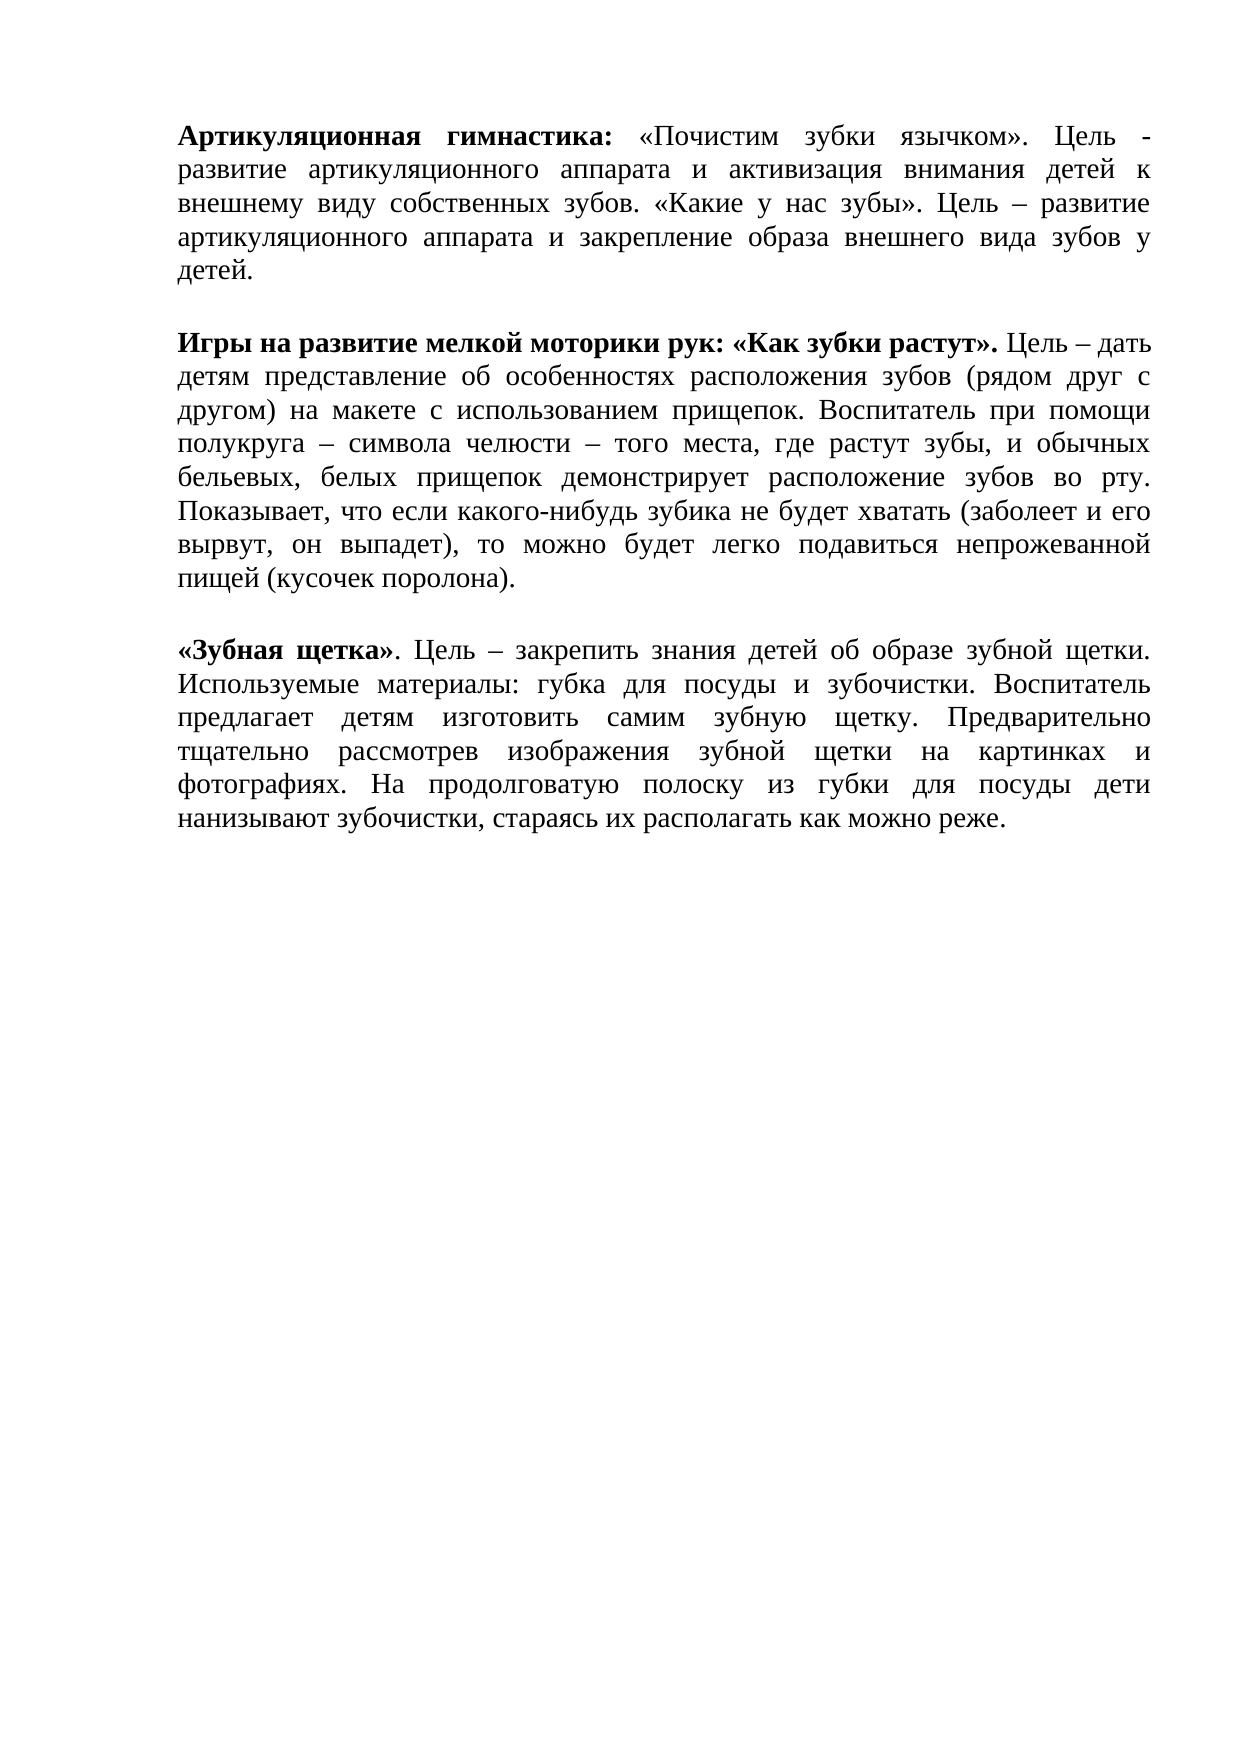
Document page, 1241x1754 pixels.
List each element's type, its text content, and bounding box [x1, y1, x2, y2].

text Игры на развитие мелкой моторики рук: «Как зубки растут». Цель – дать детям представление об особенностях расположения зубов (рядом друг с другом) на макете с использованием прищепок. Воспитатель при помощи полукруга – символа челюсти – того места, где растут зубы, и обычных бельевых, белых прищепок демонстрирует расположение зубов во рту. Показывает, что если какого-нибудь зубика не будет хватать (заболеет и его вырвут, он выпадет), то можно будет легко подавиться непрожеванной пищей (кусочек поролона). [177, 325, 1152, 593]
text «Зубная щетка». Цель – закрепить знания детей об образе зубной щетки. Используемые материалы: губка для посуды и зубочистки. Воспитатель предлагает детям изготовить самим зубную щетку. Предварительно тщательно рассмотрев изображения зубной щетки на картинках и фотографиях. На продолговатую полоску из губки для посуды дети нанизывают зубочистки, стараясь их располагать как можно реже. [177, 632, 1152, 833]
text Артикуляционная гимнастика: «Почистим зубки язычком». Цель - развитие артикуляционного аппарата и активизация внимания детей к внешнему виду собственных зубов. «Какие у нас зубы». Цель – развитие артикуляционного аппарата и закрепление образа внешнего вида зубов у детей. [177, 118, 1152, 286]
